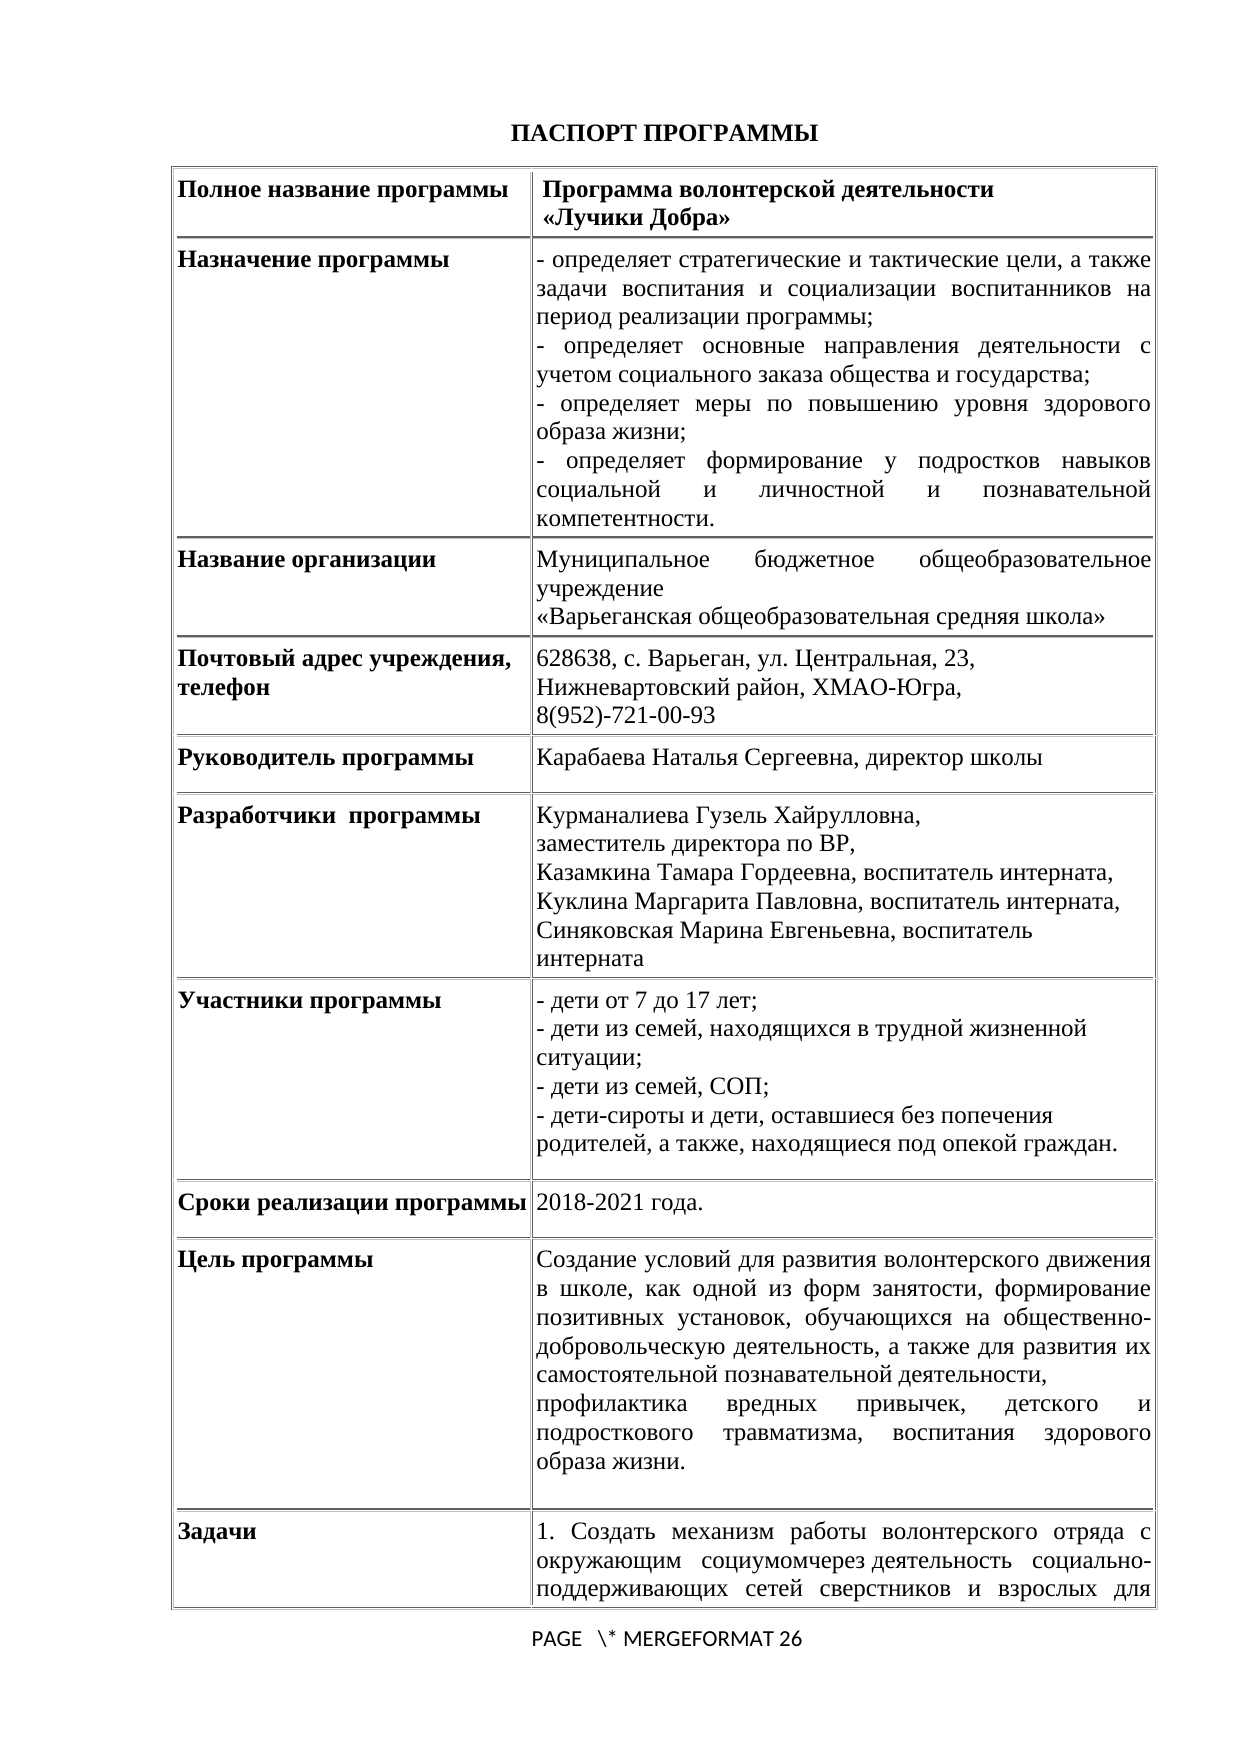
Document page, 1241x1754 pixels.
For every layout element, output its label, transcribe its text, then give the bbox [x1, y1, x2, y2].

table_cell Назначение программы [174, 236, 530, 536]
table_cell - определяет стратегические и тактические цели, а также задачи воспитания и социализации воспитанников на период реализации программы; - определяет основные направления деятельности с учетом социального заказа общества и государства; - определяет меры по повышению уровня здорового образа жизни; - определяет формирование у подростков навыков социальной и личностной и познавательной компетентности. [533, 236, 1155, 536]
table_cell Руководитель программы [173, 734, 532, 792]
table_cell Задачи [174, 1508, 532, 1607]
table_cell Цель программы [173, 1237, 532, 1508]
table_cell Создание условий для развития волонтерского движения в школе, как одной из форм занятости, формирование позитивных установок, обучающихся на общественно-добровольческую деятельность, а также для развития их самостоятельной познавательной деятельности, профилактика вредных привычек, детского и подросткового травматизма, воспитания здорового образа жизни. [532, 1237, 1156, 1508]
table_header Программа волонтерской деятельности «Лучики Добра» [532, 169, 1155, 236]
table_cell Сроки реализации программы [173, 1179, 532, 1237]
table_cell 628638, с. Варьеган, ул. Центральная, 23, Нижневартовский район, ХМАО-Югра, 8(952)-721-00-93 [533, 635, 1155, 734]
table_cell Муниципальное бюджетное общеобразовательное учреждение «Варьеганская общеобразовательная средняя школа» [533, 536, 1155, 635]
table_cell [532, 1508, 1155, 1607]
table_header Полное название программы [174, 169, 532, 236]
table_cell Название организации [174, 536, 530, 635]
table_cell - дети от 7 до 17 лет; - дети из семей, находящихся в трудной жизненной ситуации; - дети из семей, СОП; - дети-сироты и дети, оставшиеся без попечения родителей, а также, находящиеся под опекой граждан. [532, 977, 1156, 1179]
table_cell Участники программы [173, 977, 532, 1179]
text ПАСПОРТ ПРОГРАММЫ [177, 118, 1152, 147]
table_cell 2018-2021 года. [532, 1179, 1156, 1237]
table_cell Разработчики программы [173, 792, 532, 977]
table_cell Карабаева Наталья Сергеевна, директор школы [532, 734, 1156, 792]
table_cell Курманалиева Гузель Хайрулловна, заместитель директора по ВР, Казамкина Тамара Гордеевна, воспитатель интерната, Куклина Маргарита Павловна, воспитатель интерната, Синяковская Марина Евгеньевна, воспитатель интерната [532, 792, 1156, 977]
table_cell Почтовый адрес учреждения, телефон [174, 635, 530, 734]
